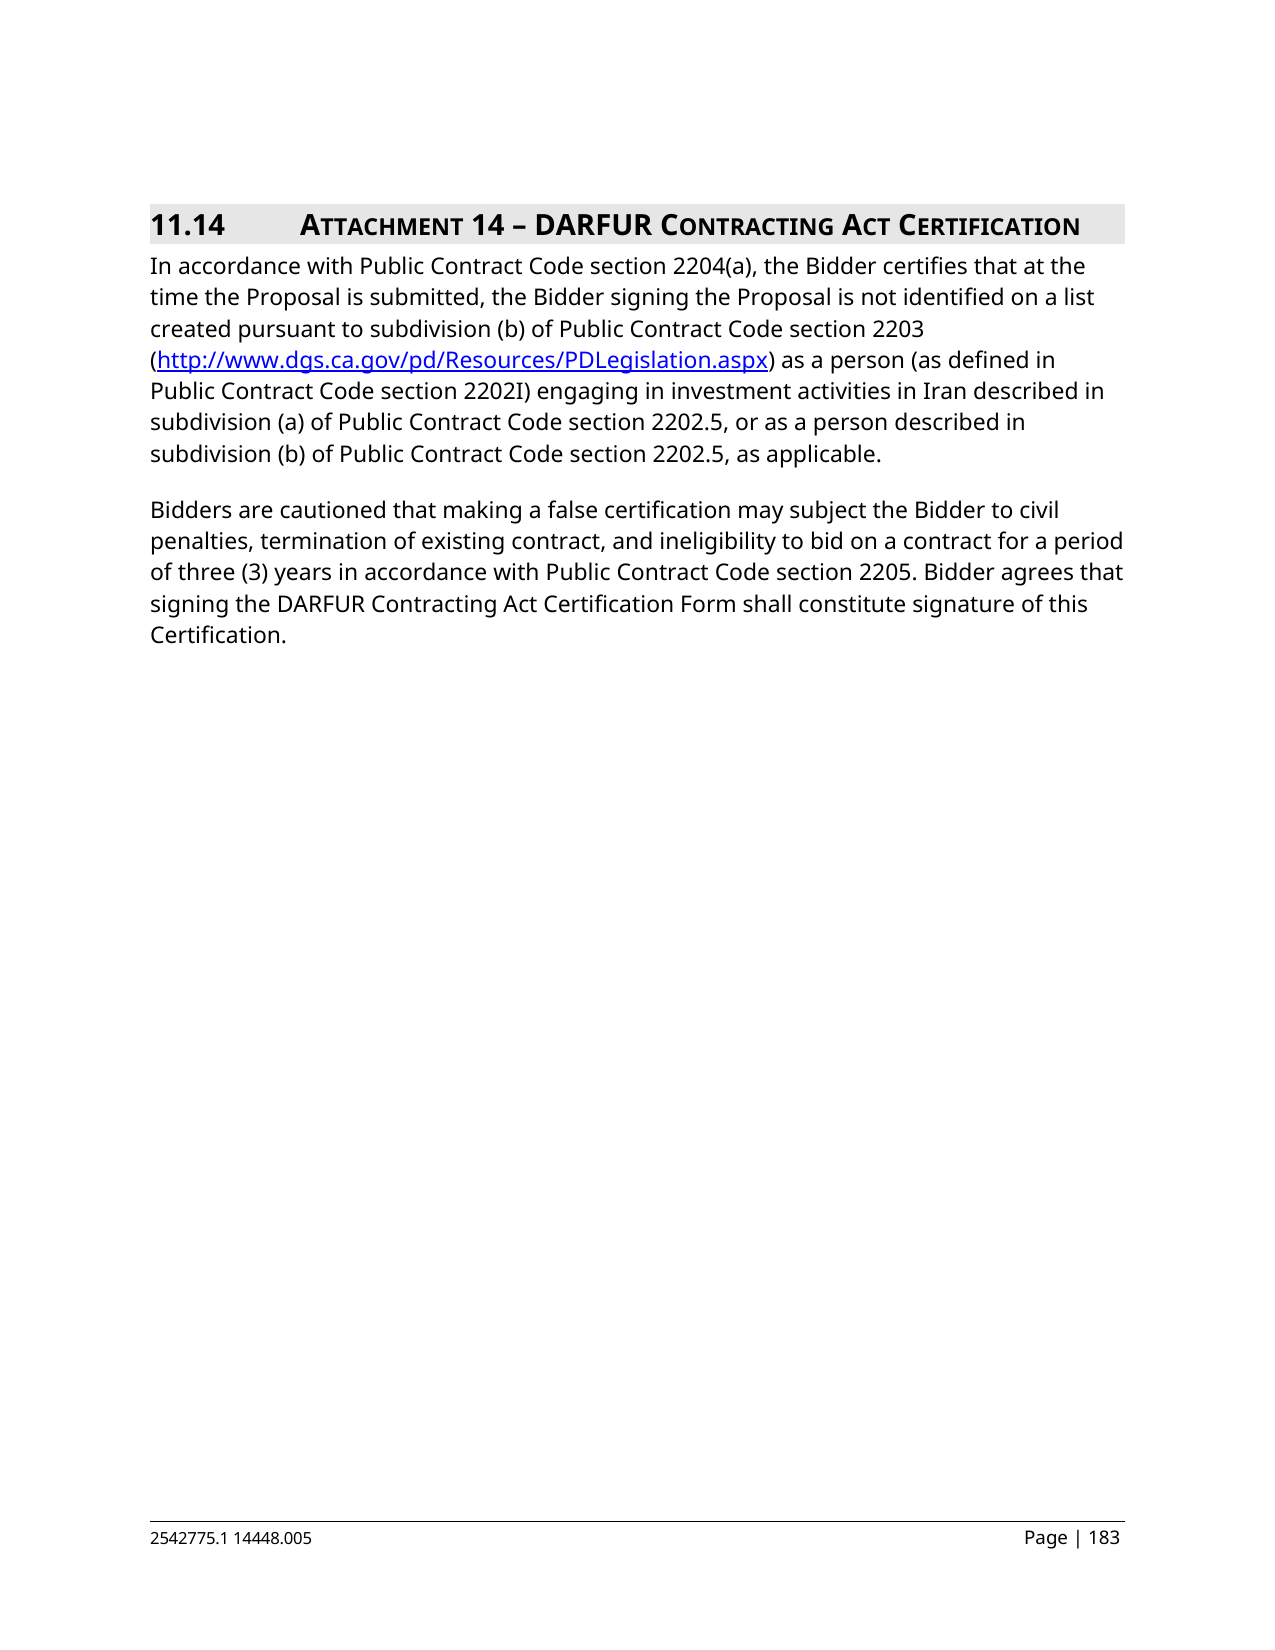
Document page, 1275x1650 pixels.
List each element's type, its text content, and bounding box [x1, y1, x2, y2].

text In accordance with Public Contract Code section 2204(a), the Bidder certifies that at the time the Proposal is submitted, the Bidder signing the Proposal is not identified on a list created pursuant to subdivision (b) of Public Contract Code section 2203 (http://www.dgs.ca.gov/pd/Resources/PDLegislation.aspx) as a person (as defined in Public Contract Code section 2202I) engaging in investment activities in Iran described in subdivision (a) of Public Contract Code section 2202.5, or as a person described in subdivision (b) of Public Contract Code section 2202.5, as applicable. [150, 250, 1125, 469]
text Bidders are cautioned that making a false certification may subject the Bidder to civil penalties, termination of existing contract, and ineligibility to bid on a contract for a period of three (3) years in accordance with Public Contract Code section 2205. Bidder agrees that signing the DARFUR Contracting Act Certification Form shall constitute signature of this Certification. [150, 494, 1125, 650]
subtitle Attachment 14 – DARFUR Contracting Act Certification [150, 204, 1125, 244]
